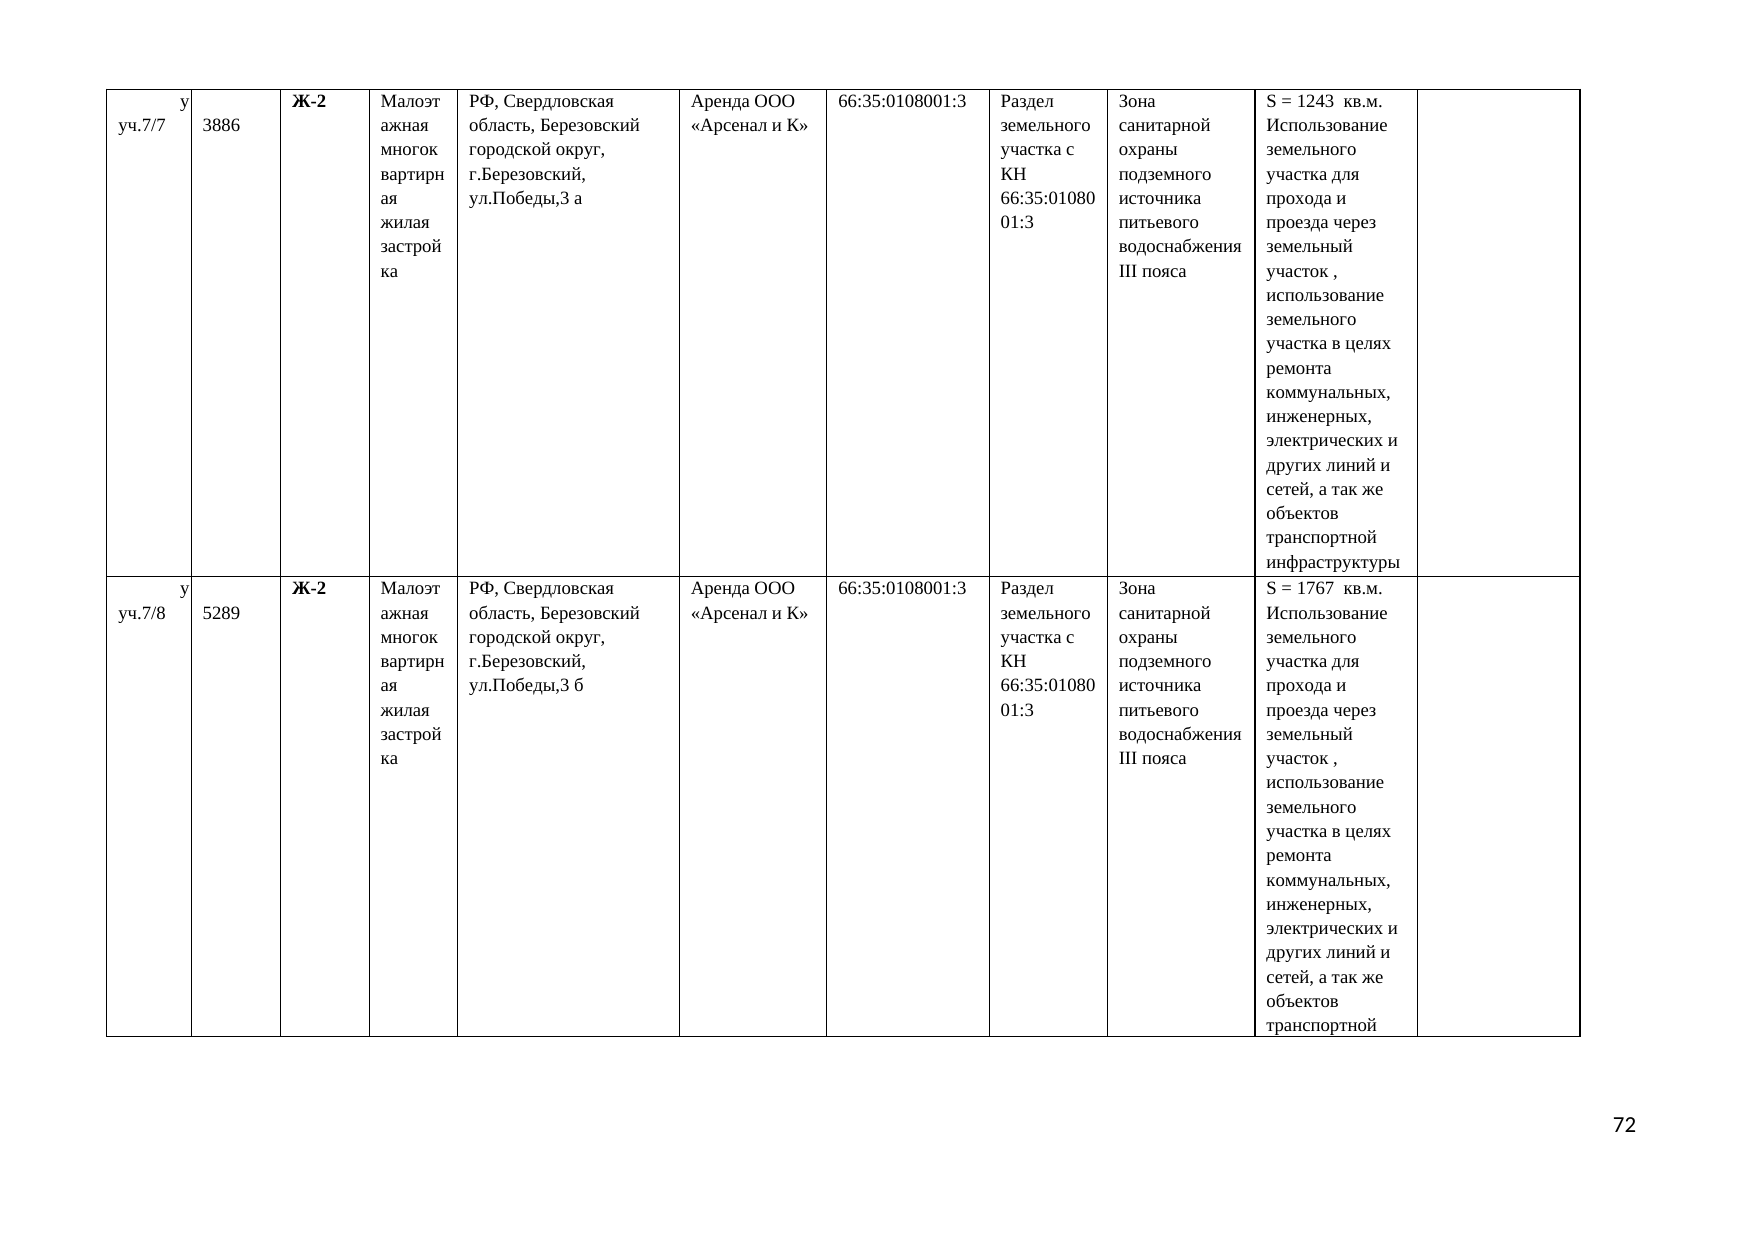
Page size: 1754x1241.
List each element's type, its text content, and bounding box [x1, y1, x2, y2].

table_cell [370, 577, 457, 1036]
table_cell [458, 577, 679, 1036]
table_cell Ж-2 [281, 577, 369, 1036]
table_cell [1108, 90, 1254, 576]
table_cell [370, 90, 457, 576]
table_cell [990, 577, 1107, 1036]
table_cell РФ, Свердловская область, Березовский городской округ, г.Березовский, ул.Победы,3 а [458, 90, 679, 576]
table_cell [990, 90, 1107, 576]
table_cell 3886 [192, 90, 280, 576]
table_cell Ж-2 [281, 90, 369, 576]
table_cell 5289 [192, 577, 280, 1036]
table_cell ууч.7/8 [107, 577, 191, 1036]
table_cell [1418, 577, 1579, 1036]
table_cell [680, 577, 826, 1036]
table_cell 66:35:0108001:3 [827, 90, 989, 576]
table_cell ууч.7/7 [107, 90, 191, 576]
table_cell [1108, 577, 1254, 1036]
table_cell S = 1243 кв.м. Использование земельного участка для прохода и проезда через земельный участок , использование земельного участка в целях ремонта коммунальных, инженерных, электрических и других линий и сетей, а так же объектов транспортной инфраструктуры [1256, 90, 1417, 576]
table_cell [1418, 90, 1579, 576]
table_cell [680, 90, 826, 576]
table_cell 66:35:0108001:3 [827, 577, 989, 1036]
